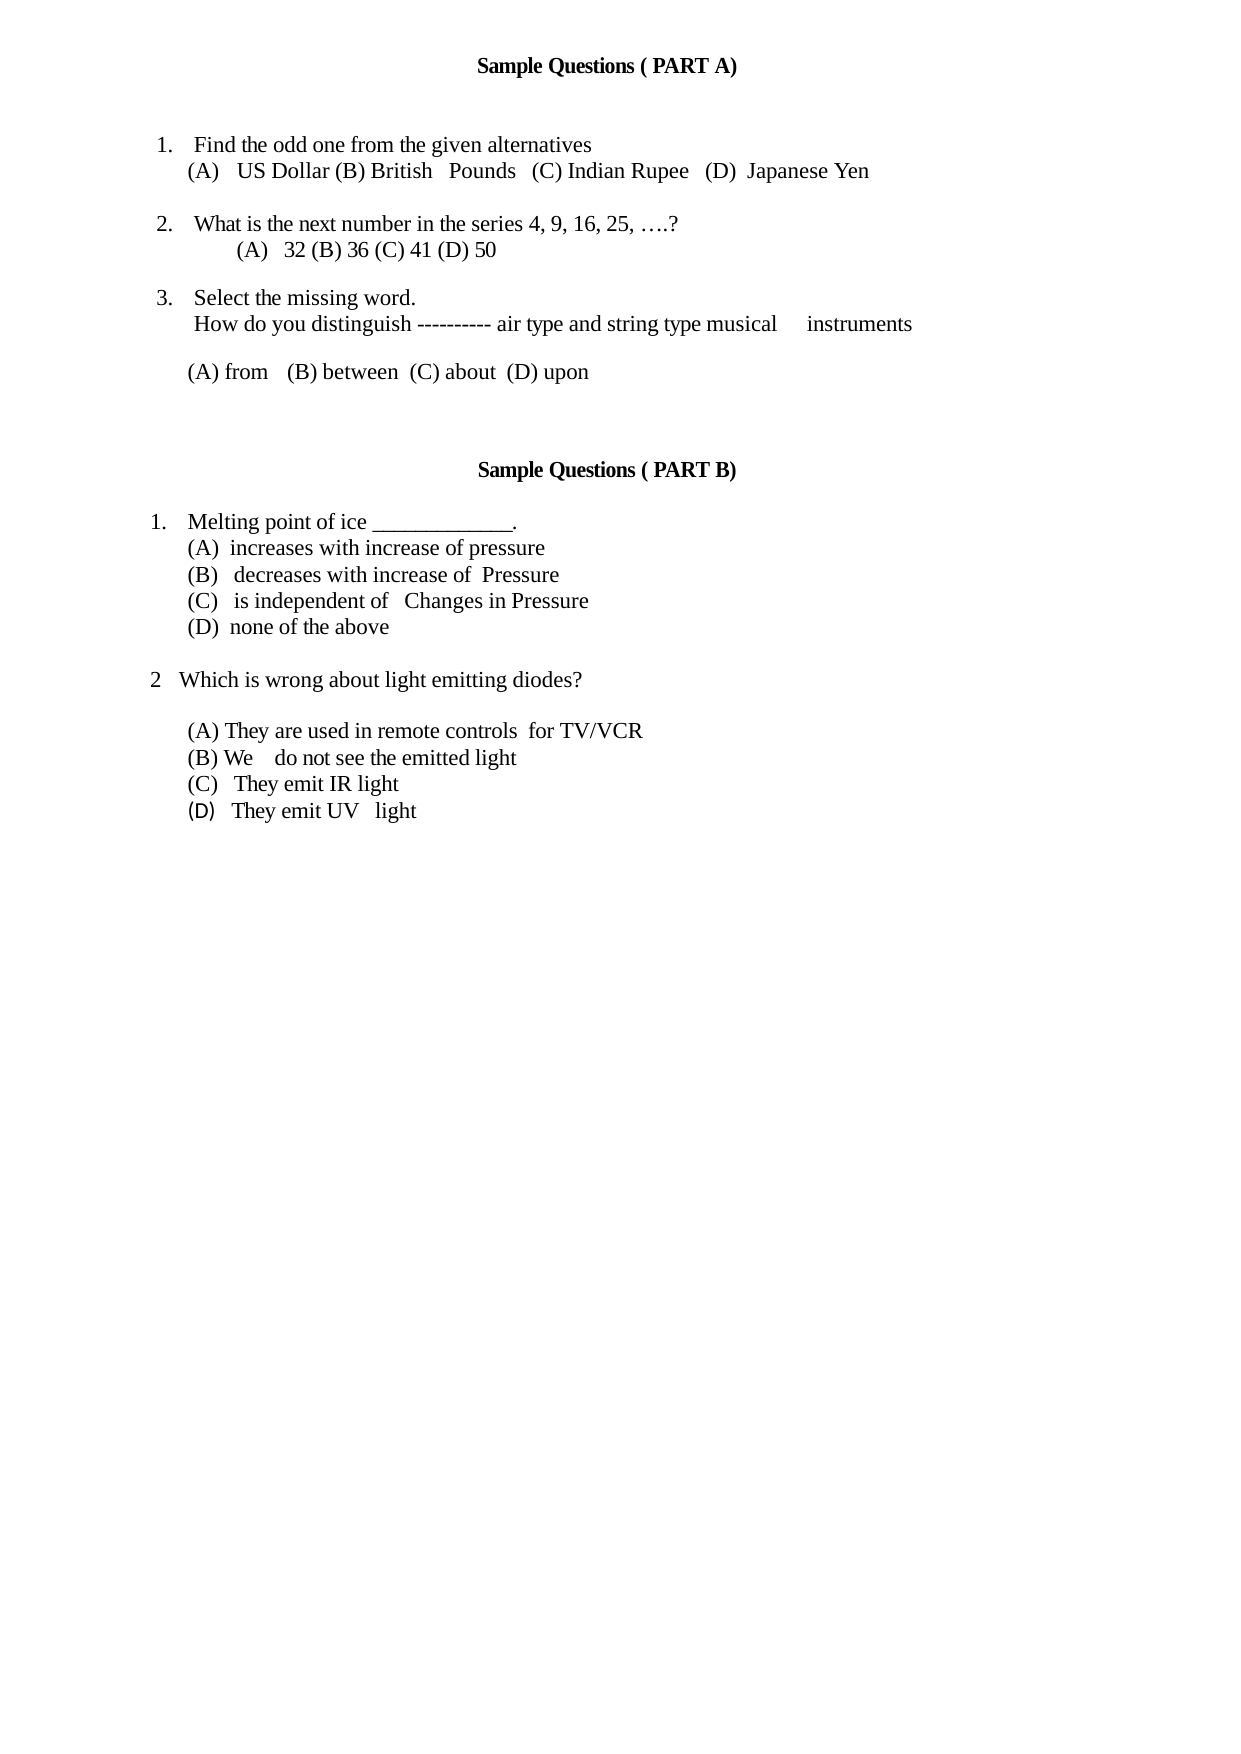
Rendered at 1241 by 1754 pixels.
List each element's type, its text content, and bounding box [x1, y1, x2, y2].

text (A) 32 (B) 36 (C) 41 (D) 50 [150, 237, 1240, 263]
text (C) They emit IR light [150, 770, 1240, 797]
text (C) is independent of Changes in Pressure [150, 587, 1240, 614]
text (A) from (B) between (C) about (D) upon [150, 362, 1240, 384]
text (D) none of the above [150, 614, 1240, 640]
text 1. Find the odd one from the given alternatives [150, 129, 1240, 158]
text 3. Select the missing word. [150, 288, 1240, 310]
text (D) They emit UV light [150, 797, 1240, 824]
text 2. What is the next number in the series 4, 9, 16, 25, ….? [150, 209, 1240, 237]
text (B) We do not see the emitted light [150, 744, 1240, 770]
text How do you distinguish ---------- air type and string type musical instruments [150, 310, 1240, 337]
text (A) They are used in remote controls for TV/VCR [150, 718, 1240, 744]
text 1. Melting point of ice _____________. [150, 508, 1240, 535]
text (A) increases with increase of pressure [150, 535, 1240, 561]
text Sample Questions ( PART B) [150, 459, 1240, 483]
text (B) decreases with increase of Pressure [150, 561, 1240, 587]
text 2 Which is wrong about light emitting diodes? [150, 665, 1240, 693]
text (A) US Dollar (B) British Pounds (C) Indian Rupee (D) Japanese Yen [150, 158, 1240, 184]
text Sample Questions ( PART A) [150, 50, 1240, 79]
